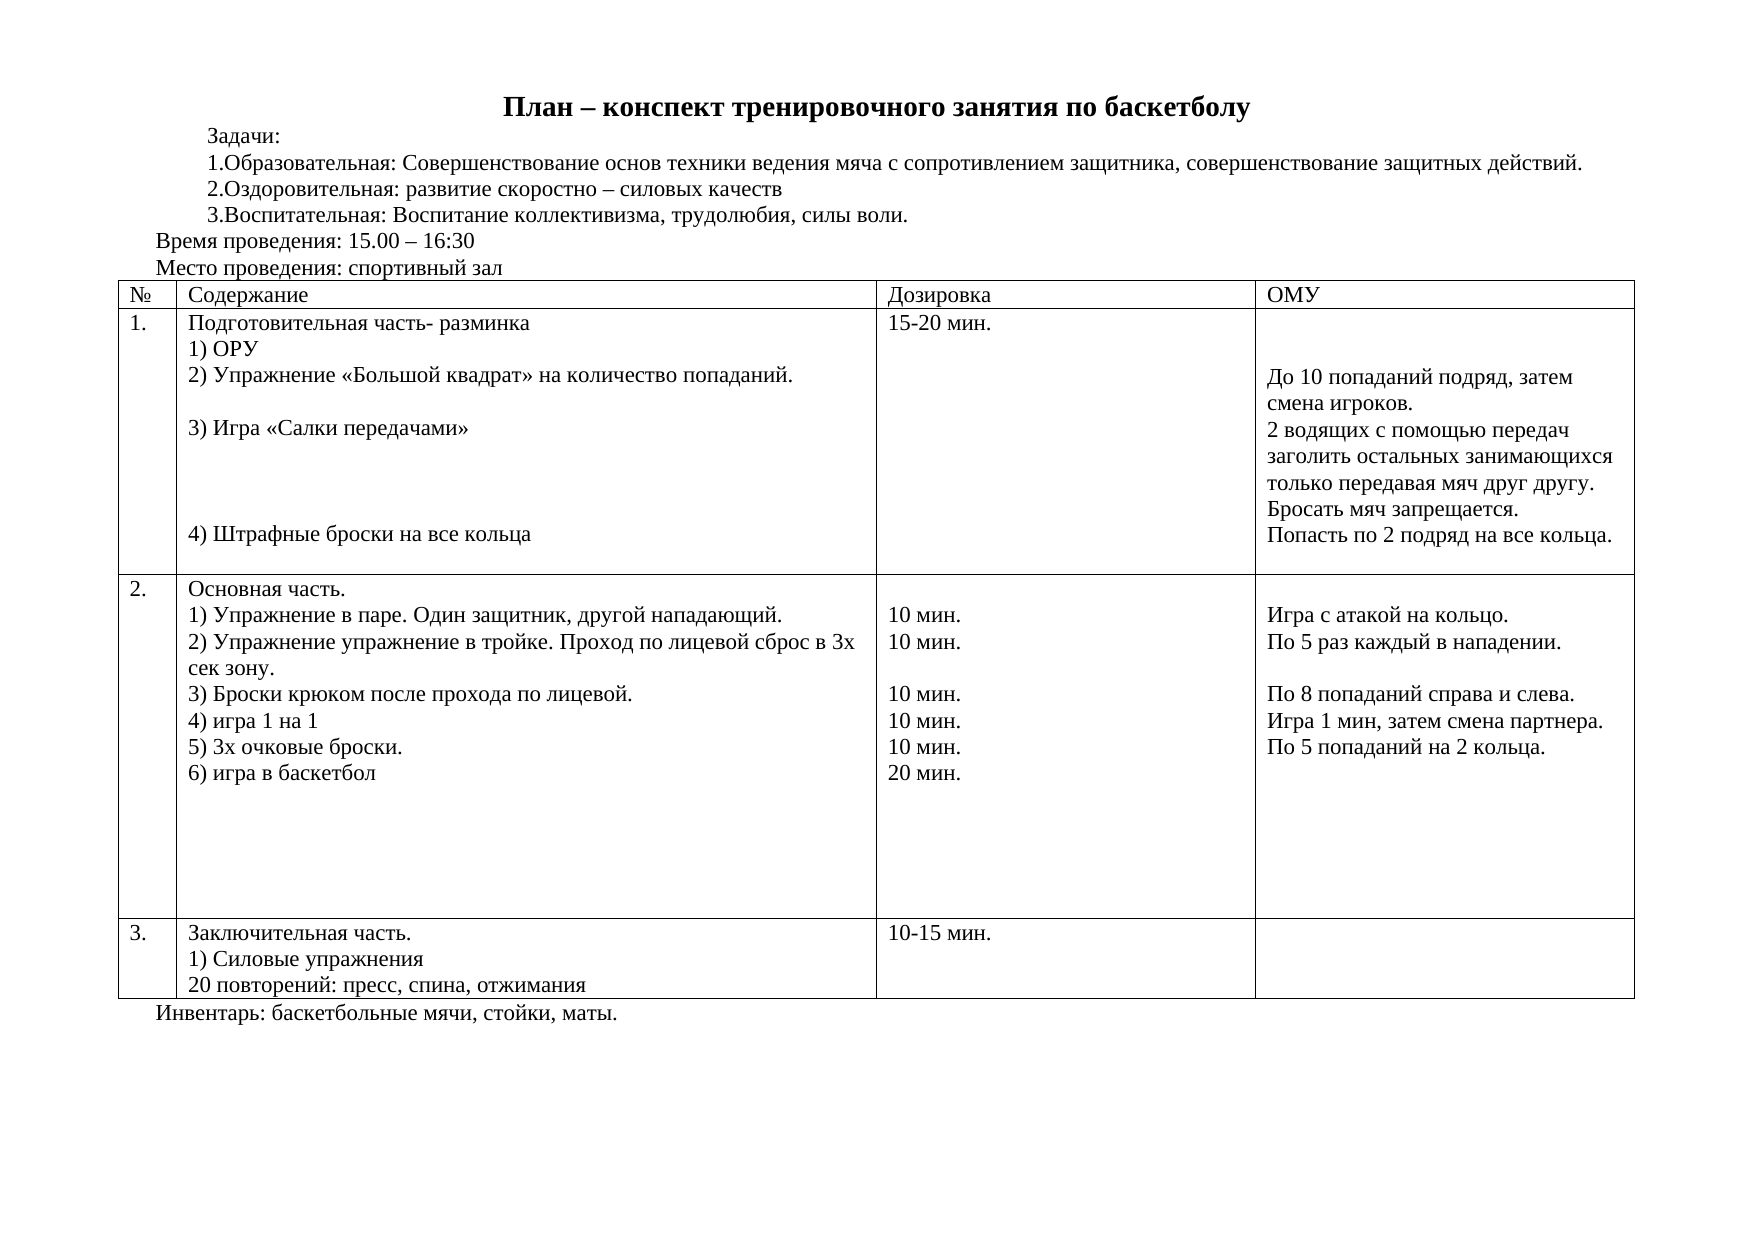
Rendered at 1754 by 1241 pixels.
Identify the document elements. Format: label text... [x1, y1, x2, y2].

table_cell 15-20 мин. [877, 309, 1255, 574]
text План – конспект тренировочного занятия по баскетболу [118, 89, 1636, 122]
table_cell Заключительная часть. 1) Силовые упражнения 20 повторений: пресс, спина, отжимания [177, 919, 876, 998]
table_cell 10-15 мин. [877, 919, 1255, 998]
table_cell 2. [119, 575, 176, 918]
text Инвентарь: баскетбольные мячи, стойки, маты. [155, 999, 1636, 1025]
text 2.Оздоровительная: развитие скоростно – силовых качеств [207, 175, 1636, 201]
table_header № [119, 281, 176, 308]
table_cell Основная часть. 1) Упражнение в паре. Один защитник, другой нападающий. 2) Упражнение упражнение в тройке. Проход по лицевой сброс в 3х сек зону. 3) Броски крюком после прохода по лицевой. 4) игра 1 на 1 5) 3х очковые броски. 6) игра в баскетбол [177, 575, 876, 918]
text 1.Образовательная: Совершенствование основ техники ведения мяча с сопротивлением защитника, совершенствование защитных действий. [207, 148, 1636, 175]
text Место проведения: спортивный зал [155, 254, 1636, 280]
table_header ОМУ [1256, 281, 1634, 308]
table_header Дозировка [877, 281, 1255, 308]
text 3.Воспитательная: Воспитание коллективизма, трудолюбия, силы воли. [207, 201, 1636, 228]
table_header Содержание [177, 281, 876, 308]
table_cell До 10 попаданий подряд, затем смена игроков. 2 водящих с помощью передач заголить остальных занимающихся только передавая мяч друг другу. Бросать мяч запрещается. Попасть по 2 подряд на все кольца. [1256, 309, 1634, 574]
text Задачи: [207, 122, 1636, 148]
table_cell 3. [119, 919, 176, 998]
table_cell 10 мин. 10 мин. 10 мин. 10 мин. 10 мин. 20 мин. [877, 575, 1255, 918]
table_cell Игра с атакой на кольцо. По 5 раз каждый в нападении. По 8 попаданий справа и слева. Игра 1 мин, затем смена партнера. По 5 попаданий на 2 кольца. [1256, 575, 1634, 918]
table_cell 1. [119, 309, 176, 574]
table_cell Подготовительная часть- разминка 1) ОРУ 2) Упражнение «Большой квадрат» на количество попаданий. 3) Игра «Салки передачами» 4) Штрафные броски на все кольца [177, 309, 876, 574]
text Время проведения: 15.00 – 16:30 [155, 228, 1636, 254]
table_cell [1256, 919, 1634, 998]
